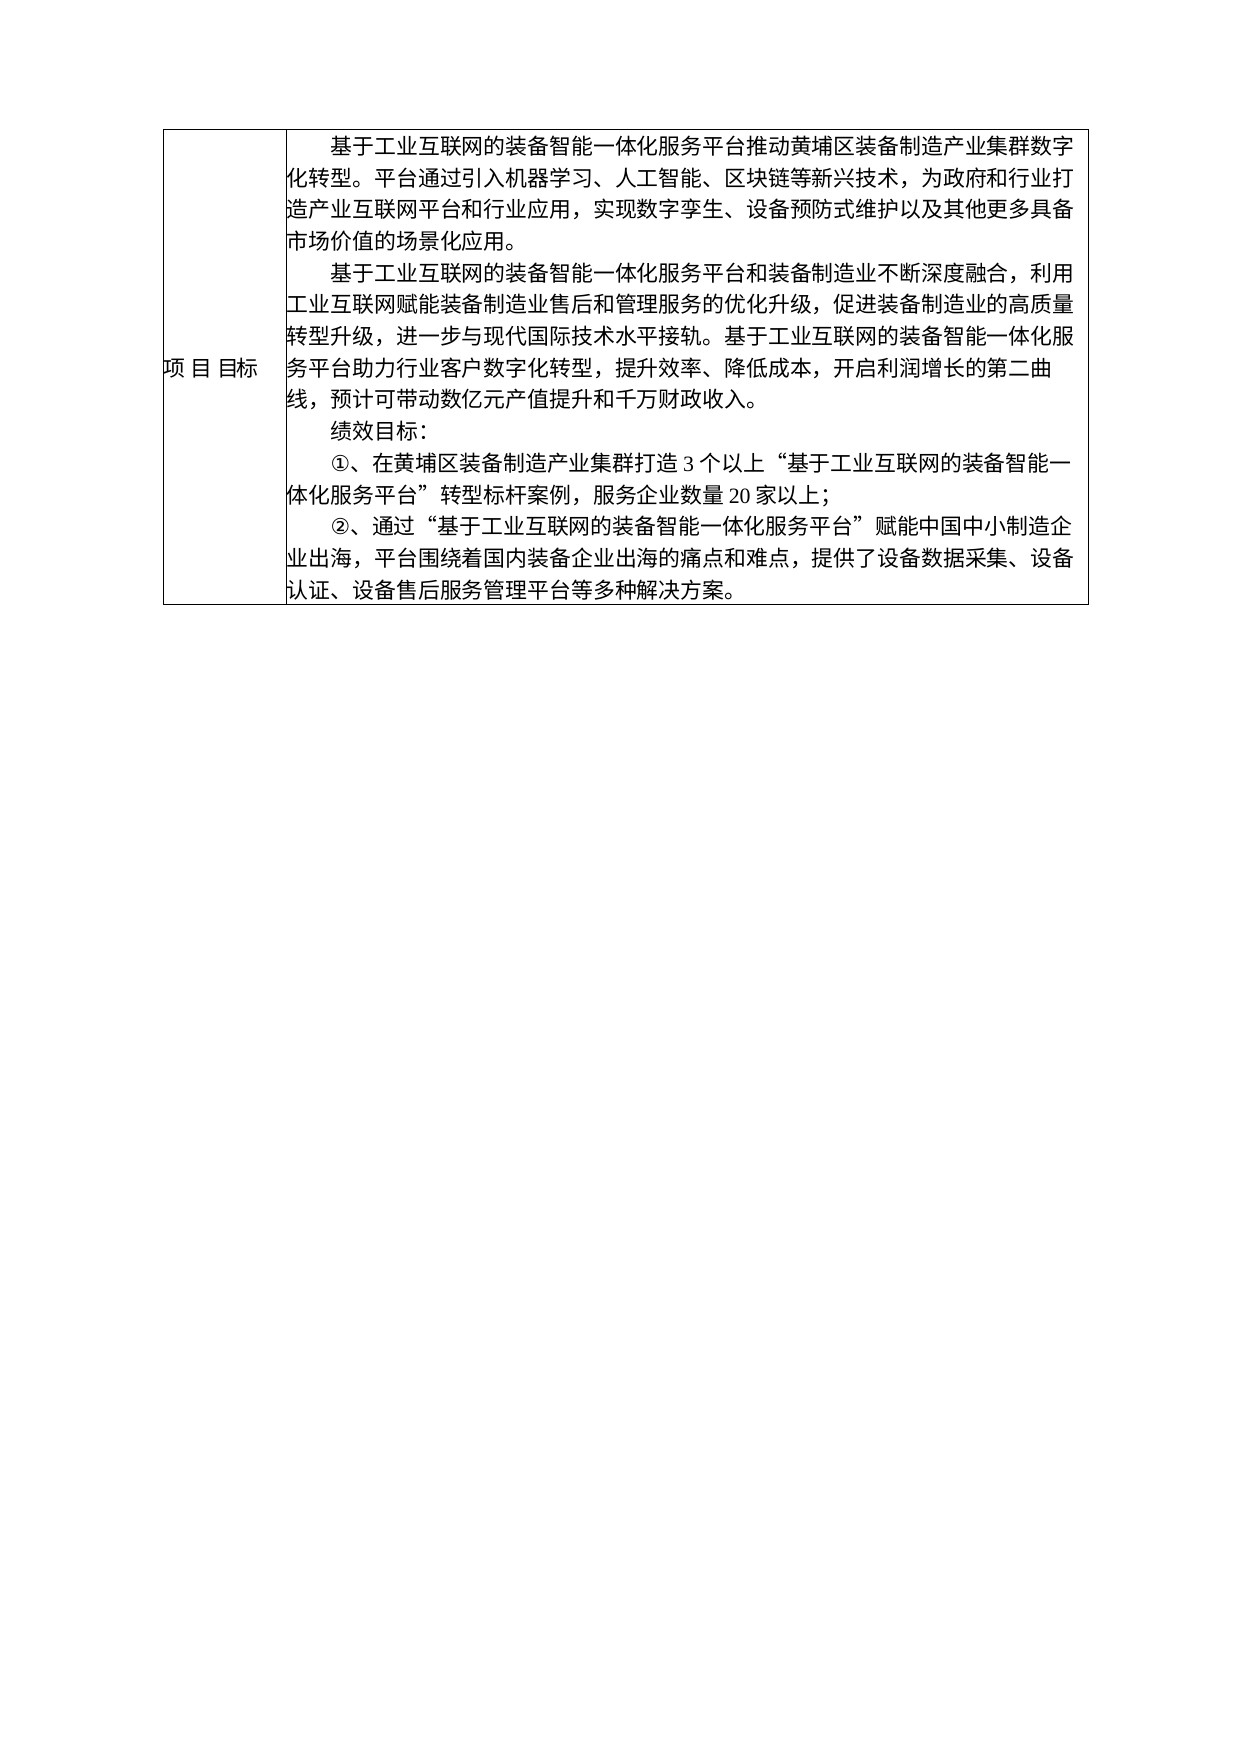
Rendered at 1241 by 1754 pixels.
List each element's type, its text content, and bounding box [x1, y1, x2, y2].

table_cell 项 目 目标 [164, 130, 286, 604]
table_cell 基于工业互联网的装备智能一体化服务平台推动黄埔区装备制造产业集群数字化转型。平台通过引入机器学习、人工智能、区块链等新兴技术，为政府和行业打造产业互联网平台和行业应用，实现数字孪生、设备预防式维护以及其他更多具备市场价值的场景化应用。 基于工业互联网的装备智能一体化服务平台和装备制造业不断深度融合，利用工业互联网赋能装备制造业售后和管理服务的优化升级，促进装备制造业的高质量转型升级，进一步与现代国际技术水平接轨。基于工业互联网的装备智能一体化服务平台助力行业客户数字化转型，提升效率、降低成本，开启利润增长的第二曲线，预计可带动数亿元产值提升和千万财政收入。 绩效目标： ①、在黄埔区装备制造产业集群打造 3 个以上“基于工业互联网的装备智能一体化服务平台”转型标杆案例，服务企业数量20家以上； ②、通过“基于工业互联网的装备智能一体化服务平台”赋能中国中小制造企业出海，平台围绕着国内装备企业出海的痛点和难点，提供了设备数据采集、设备认证、设备售后服务管理平台等多种解决方案。 [287, 130, 1088, 604]
